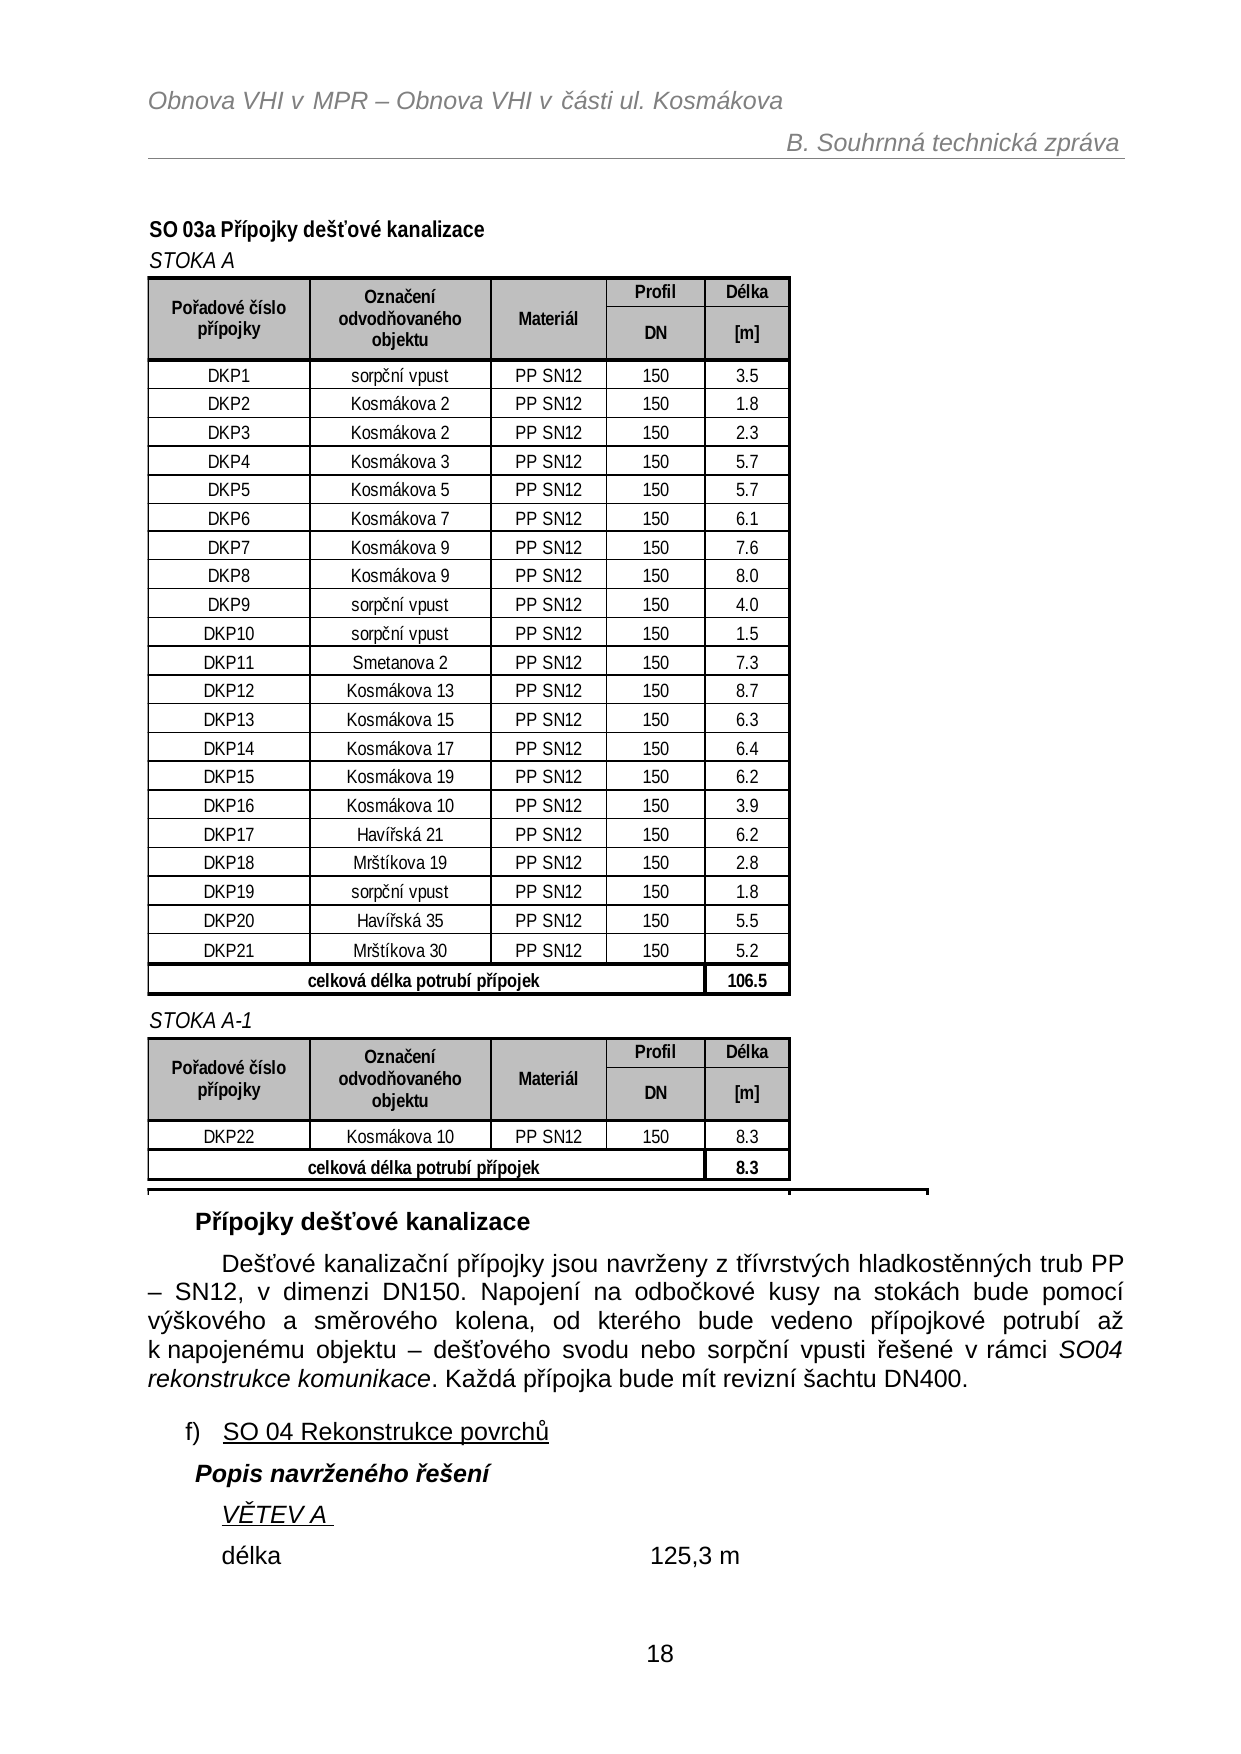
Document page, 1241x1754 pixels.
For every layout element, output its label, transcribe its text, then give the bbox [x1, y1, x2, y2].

text Dešťové kanalizační přípojky jsou navrženy z třívrstvých hladkostěnných trub PP – SN12, v dimenzi DN150. Napojení na odbočkové kusy na stokách bude pomocí výškového a směrového kolena, od kterého bude vedeno přípojkové potrubí až k napojenému objektu – dešťového svodu nebo sorpční vpusti řešené v rámci SO04 rekonstrukce komunikace. Každá přípojka bude mít revizní šachtu DN400. [148, 1249, 1125, 1392]
text Popis navrženého řešení [148, 1459, 1125, 1487]
subtitle SO 04 Rekonstrukce povrchů [185, 1417, 1125, 1446]
text VĚTEV A [148, 1500, 1125, 1529]
text Přípojky dešťové kanalizace [148, 1207, 1125, 1236]
text délka 125,3 m [148, 1541, 1125, 1570]
